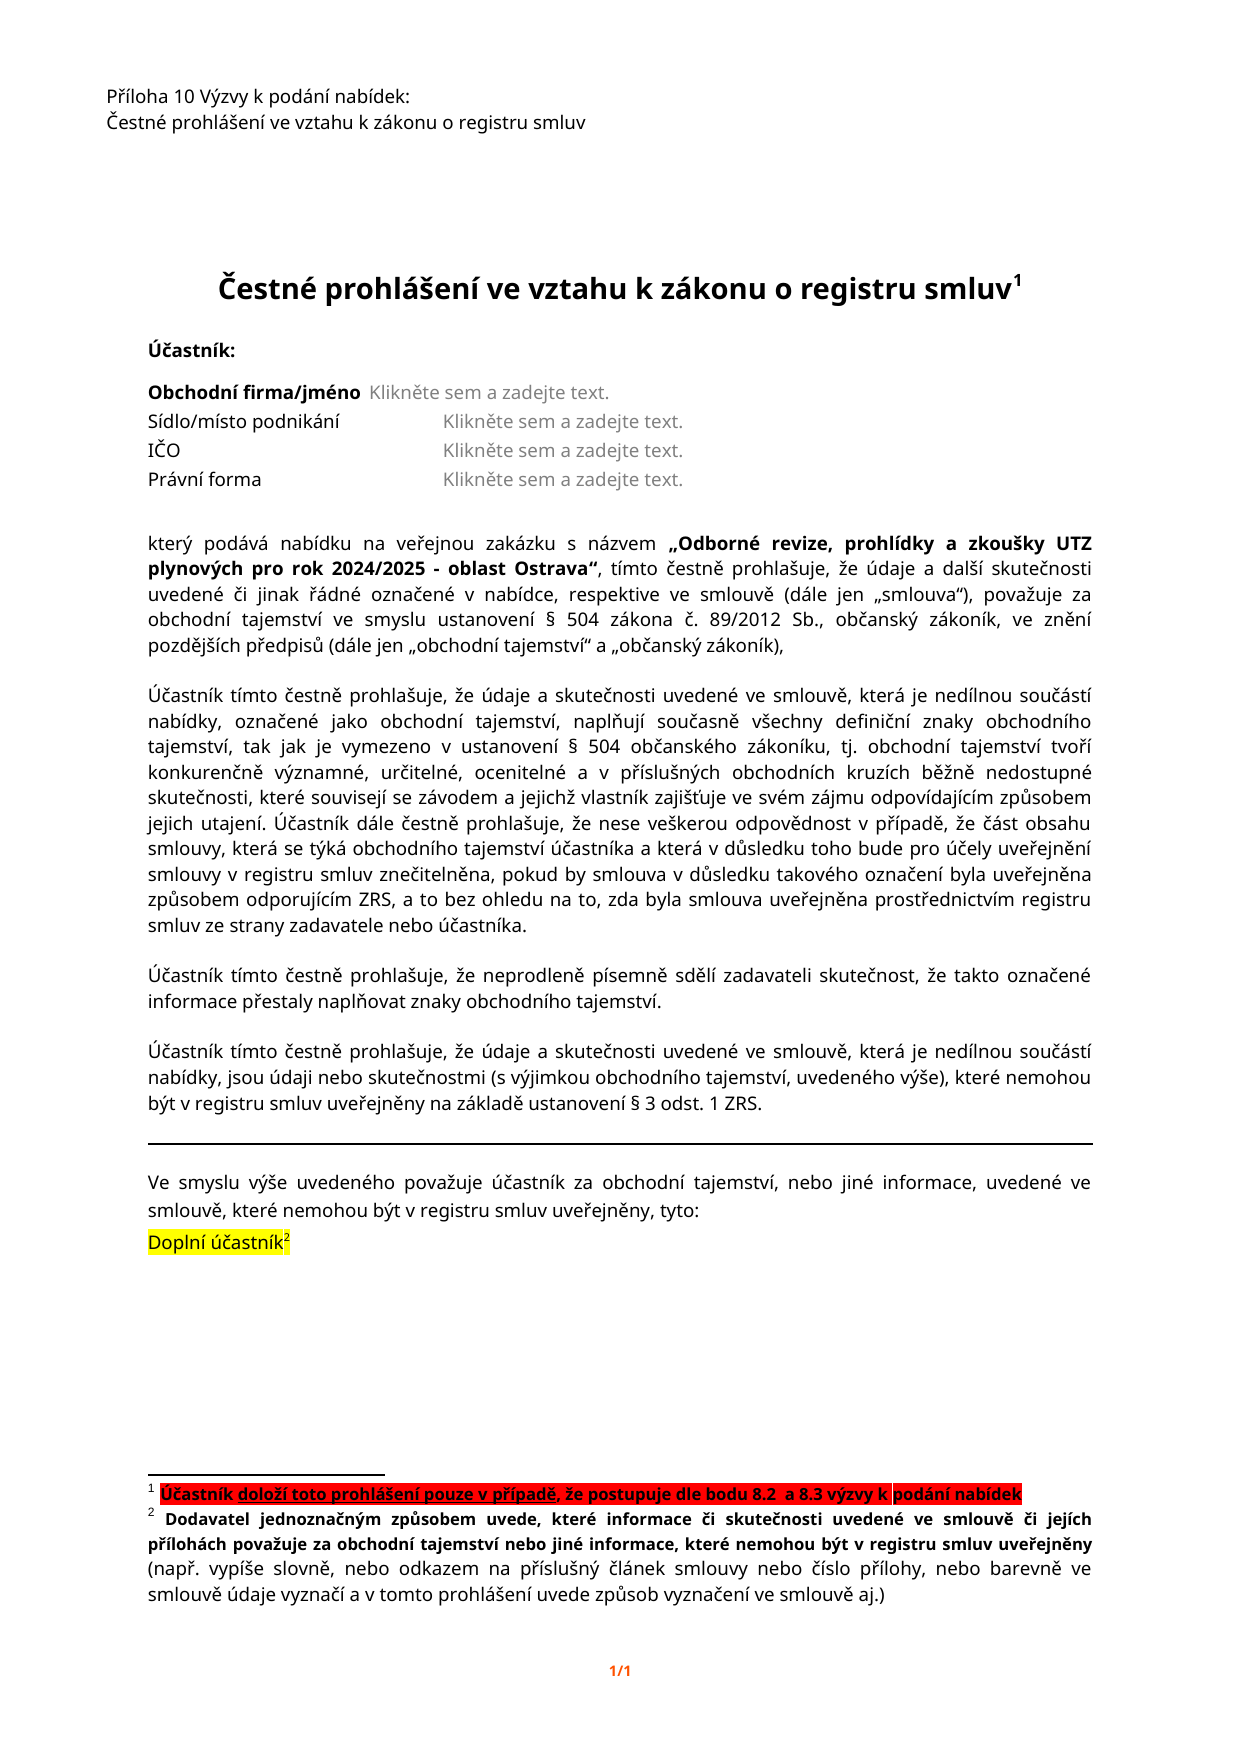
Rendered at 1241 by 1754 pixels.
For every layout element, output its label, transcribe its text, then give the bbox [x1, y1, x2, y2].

text Obchodní firma/jméno [148, 376, 1093, 405]
text IČO [148, 434, 1093, 463]
text který podává nabídku na veřejnou zakázku s názvem „Odborné revize, prohlídky a zkoušky UTZ plynových pro rok 2024/2025 - oblast Ostrava“, tímto čestně prohlašuje, že údaje a další skutečnosti uvedené či jinak řádné označené v nabídce, respektive ve smlouvě (dále jen „smlouva“), považuje za obchodní tajemství ve smyslu ustanovení § 504 zákona č. 89/2012 Sb., občanský zákoník, ve znění pozdějších předpisů (dále jen „obchodní tajemství“ a „občanský zákoník), [148, 530, 1093, 658]
text Sídlo/místo podnikání [148, 405, 1093, 434]
text Účastník tímto čestně prohlašuje, že údaje a skutečnosti uvedené ve smlouvě, která je nedílnou součástí nabídky, jsou údaji nebo skutečnostmi (s výjimkou obchodního tajemství, uvedeného výše), které nemohou být v registru smluv uveřejněny na základě ustanovení § 3 odst. 1 ZRS. [148, 1039, 1093, 1115]
text Doplní účastník [148, 1226, 1092, 1255]
text Účastník: [148, 333, 1093, 364]
text Účastník tímto čestně prohlašuje, že neprodleně písemně sdělí zadavateli skutečnost, že takto označené informace přestaly naplňovat znaky obchodního tajemství. [148, 963, 1093, 1014]
text Ve smyslu výše uvedeného považuje účastník za obchodní tajemství, nebo jiné informace, uvedené ve smlouvě, které nemohou být v registru smluv uveřejněny, tyto: [148, 1169, 1092, 1223]
text Právní forma [148, 463, 1093, 492]
title Čestné prohlášení ve vztahu k zákonu o registru smluv [148, 268, 1093, 308]
text Účastník tímto čestně prohlašuje, že údaje a skutečnosti uvedené ve smlouvě, která je nedílnou součástí nabídky, označené jako obchodní tajemství, naplňují současně všechny definiční znaky obchodního tajemství, tak jak je vymezeno v ustanovení § 504 občanského zákoníku, tj. obchodní tajemství tvoří konkurenčně významné, určitelné, ocenitelné a v příslušných obchodních kruzích běžně nedostupné skutečnosti, které souvisejí se závodem a jejichž vlastník zajišťuje ve svém zájmu odpovídajícím způsobem jejich utajení. Účastník dále čestně prohlašuje, že nese veškerou odpovědnost v případě, že část obsahu smlouvy, která se týká obchodního tajemství účastníka a která v důsledku toho bude pro účely uveřejnění smlouvy v registru smluv znečitelněna, pokud by smlouva v důsledku takového označení byla uveřejněna způsobem odporujícím ZRS, a to bez ohledu na to, zda byla smlouva uveřejněna prostřednictvím registru smluv ze strany zadavatele nebo účastníka. [148, 683, 1093, 938]
